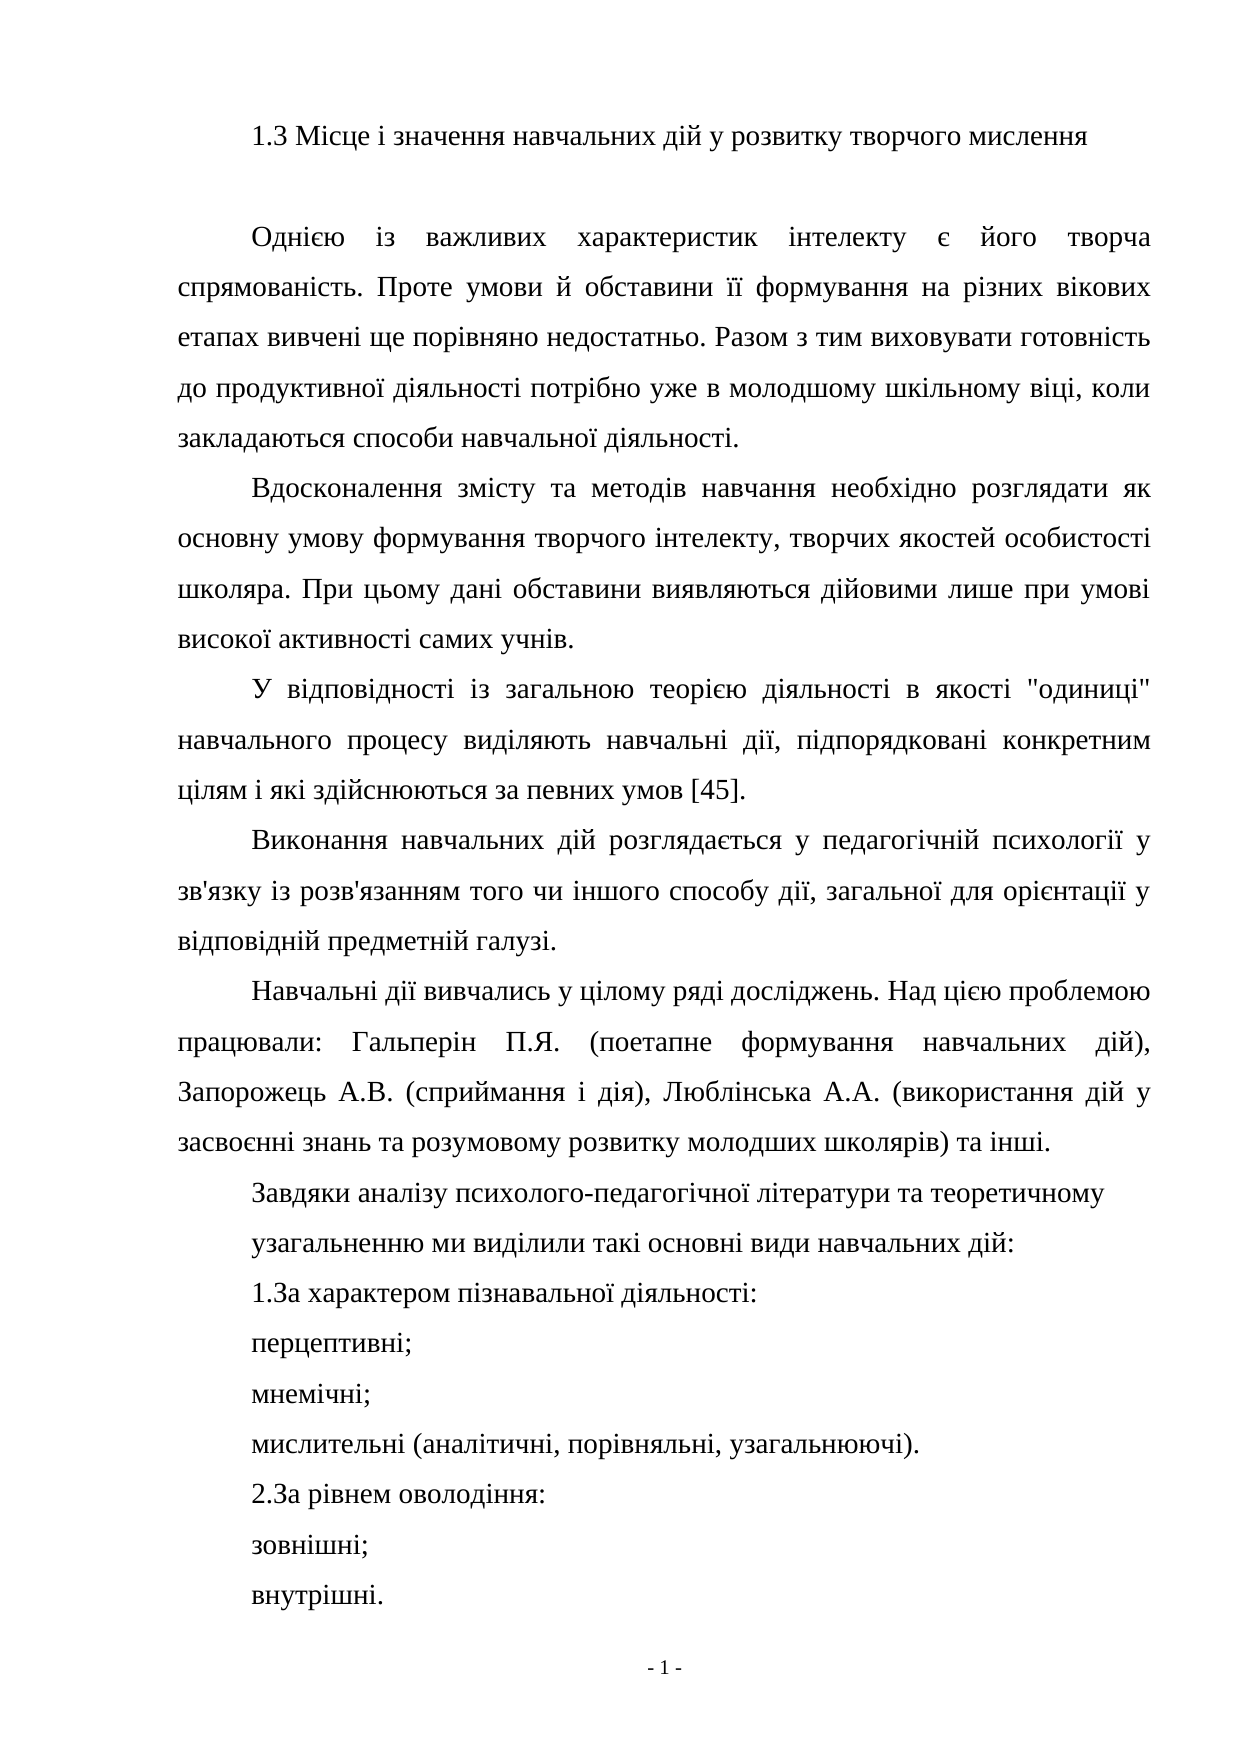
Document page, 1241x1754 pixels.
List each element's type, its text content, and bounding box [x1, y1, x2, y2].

text узагальненню ми виділили такі основні види навчальних дій: [177, 1225, 1152, 1258]
text 2.За рівнем оволодіння: [177, 1477, 1152, 1510]
text зовнішні; [177, 1527, 1152, 1560]
text мнемічні; [177, 1376, 1152, 1409]
text 1.3 Місце і значення навчальних дій у розвитку творчого мислення [177, 118, 1152, 152]
text перцептивні; [177, 1326, 1152, 1359]
text Навчальні дії вивчались у цілому ряді досліджень. Над цією проблемою працювали: Гальперін П.Я. (поетапне формування навчальних дій), Запорожець А.В. (сприймання і дія), Люблінська А.А. (використання дій у засвоєнні знань та розумовому розвитку молодших школярів) та інші. [177, 973, 1152, 1158]
text Однією із важливих характеристик інтелекту є його творча спрямованість. Проте умови й обставини її формування на різних вікових етапах вивчені ще порівняно недостатньо. Разом з тим виховувати готовність до продуктивної діяльності потрібно уже в молодшому шкільному віці, коли закладаються способи навчальної діяльності. [177, 219, 1152, 453]
text 1.За характером пізнавальної діяльності: [177, 1275, 1152, 1309]
text У відповідності із загальною теорією діяльності в якості "одиниці" навчального процесу виділяють навчальні дії, підпорядковані конкретним цілям і які здійснюються за певних умов [45]. [177, 672, 1152, 806]
text внутрішні. [177, 1577, 1152, 1611]
text мислительні (аналітичні, порівняльні, узагальнюючі). [177, 1426, 1152, 1460]
text Завдяки аналізу психолого-педагогічної літератури та теоретичному [177, 1175, 1152, 1208]
text Виконання навчальних дій розглядається у педагогічній психології у зв'язку із розв'язанням того чи іншого способу дії, загальної для орієнтації у відповідній предметній галузі. [177, 822, 1152, 957]
text Вдосконалення змісту та методів навчання необхідно розглядати як основну умову формування творчого інтелекту, творчих якостей особистості школяра. При цьому дані обставини виявляються дійовими лише при умові високої активності самих учнів. [177, 470, 1152, 655]
